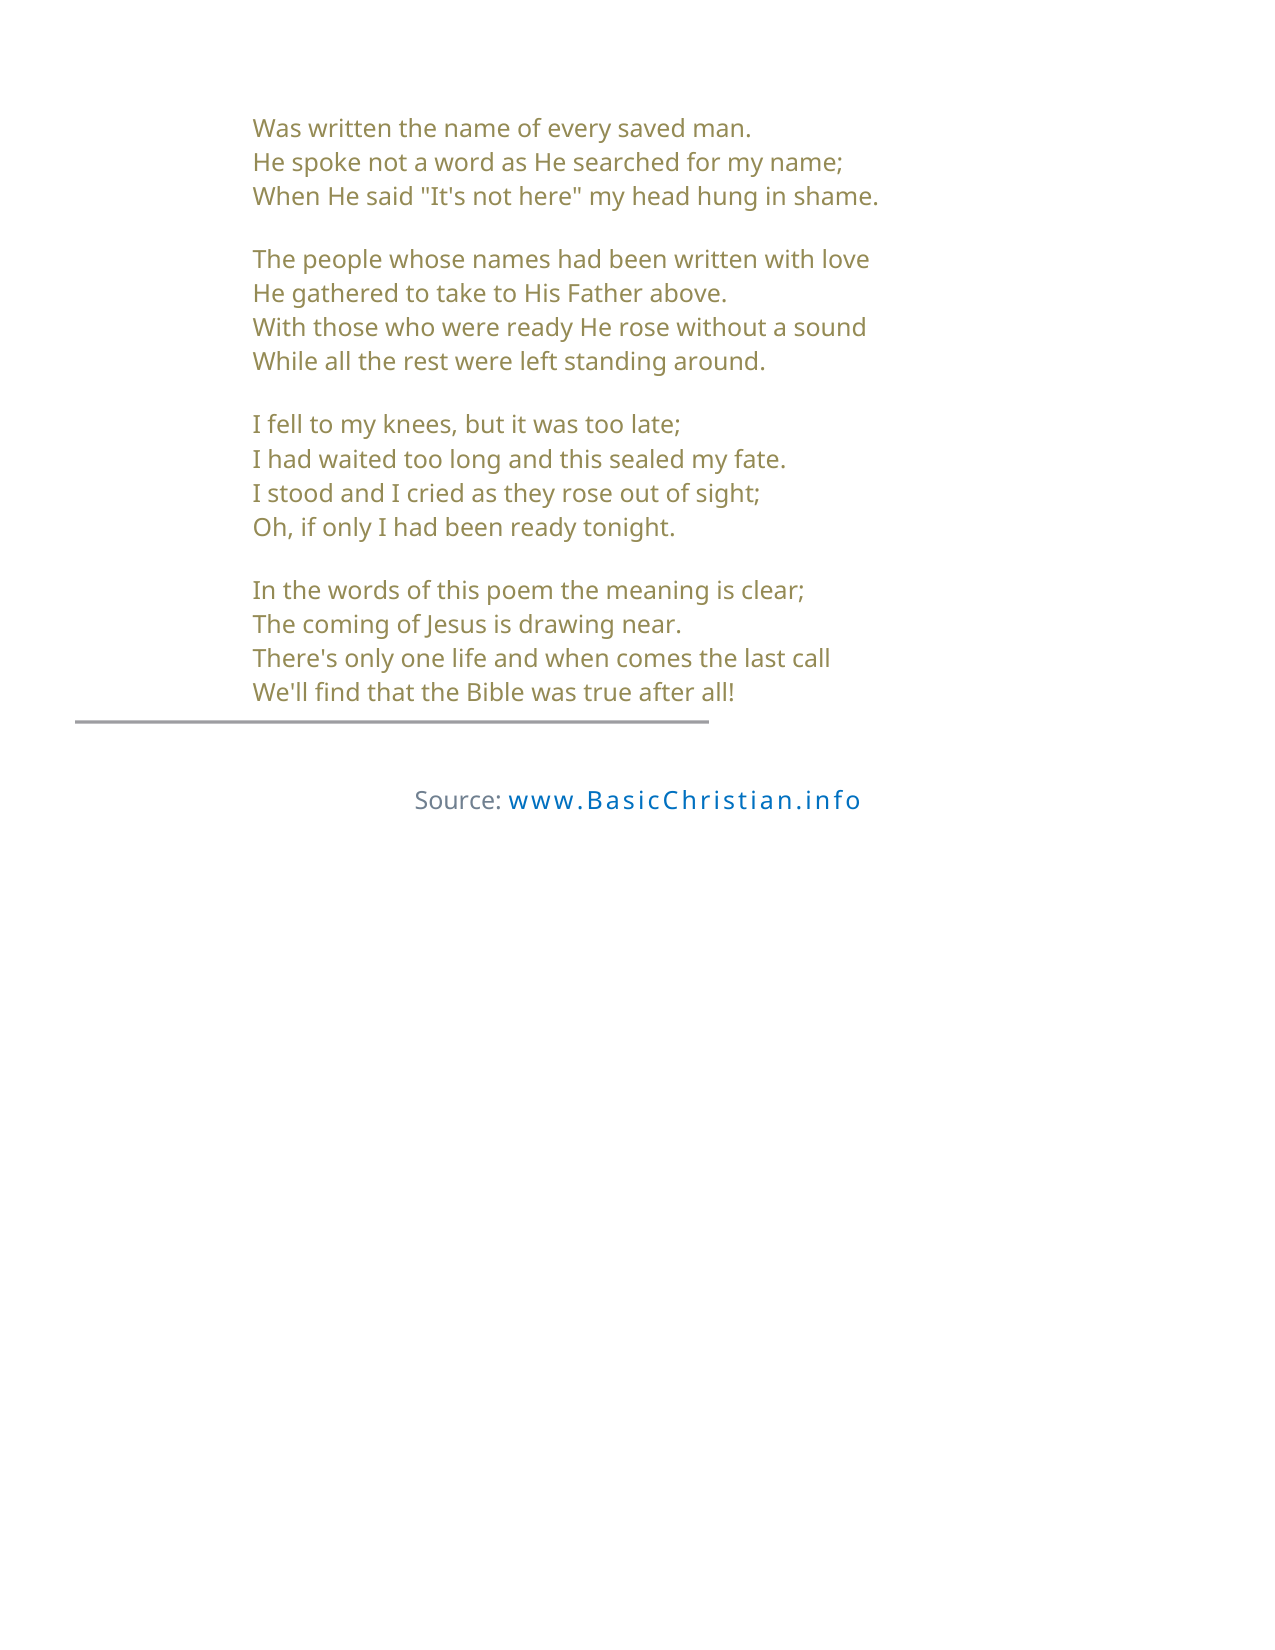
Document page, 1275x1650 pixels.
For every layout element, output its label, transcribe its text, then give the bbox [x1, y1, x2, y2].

text Source: www.BasicChristian.info [75, 782, 1200, 817]
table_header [246, 75, 1029, 715]
